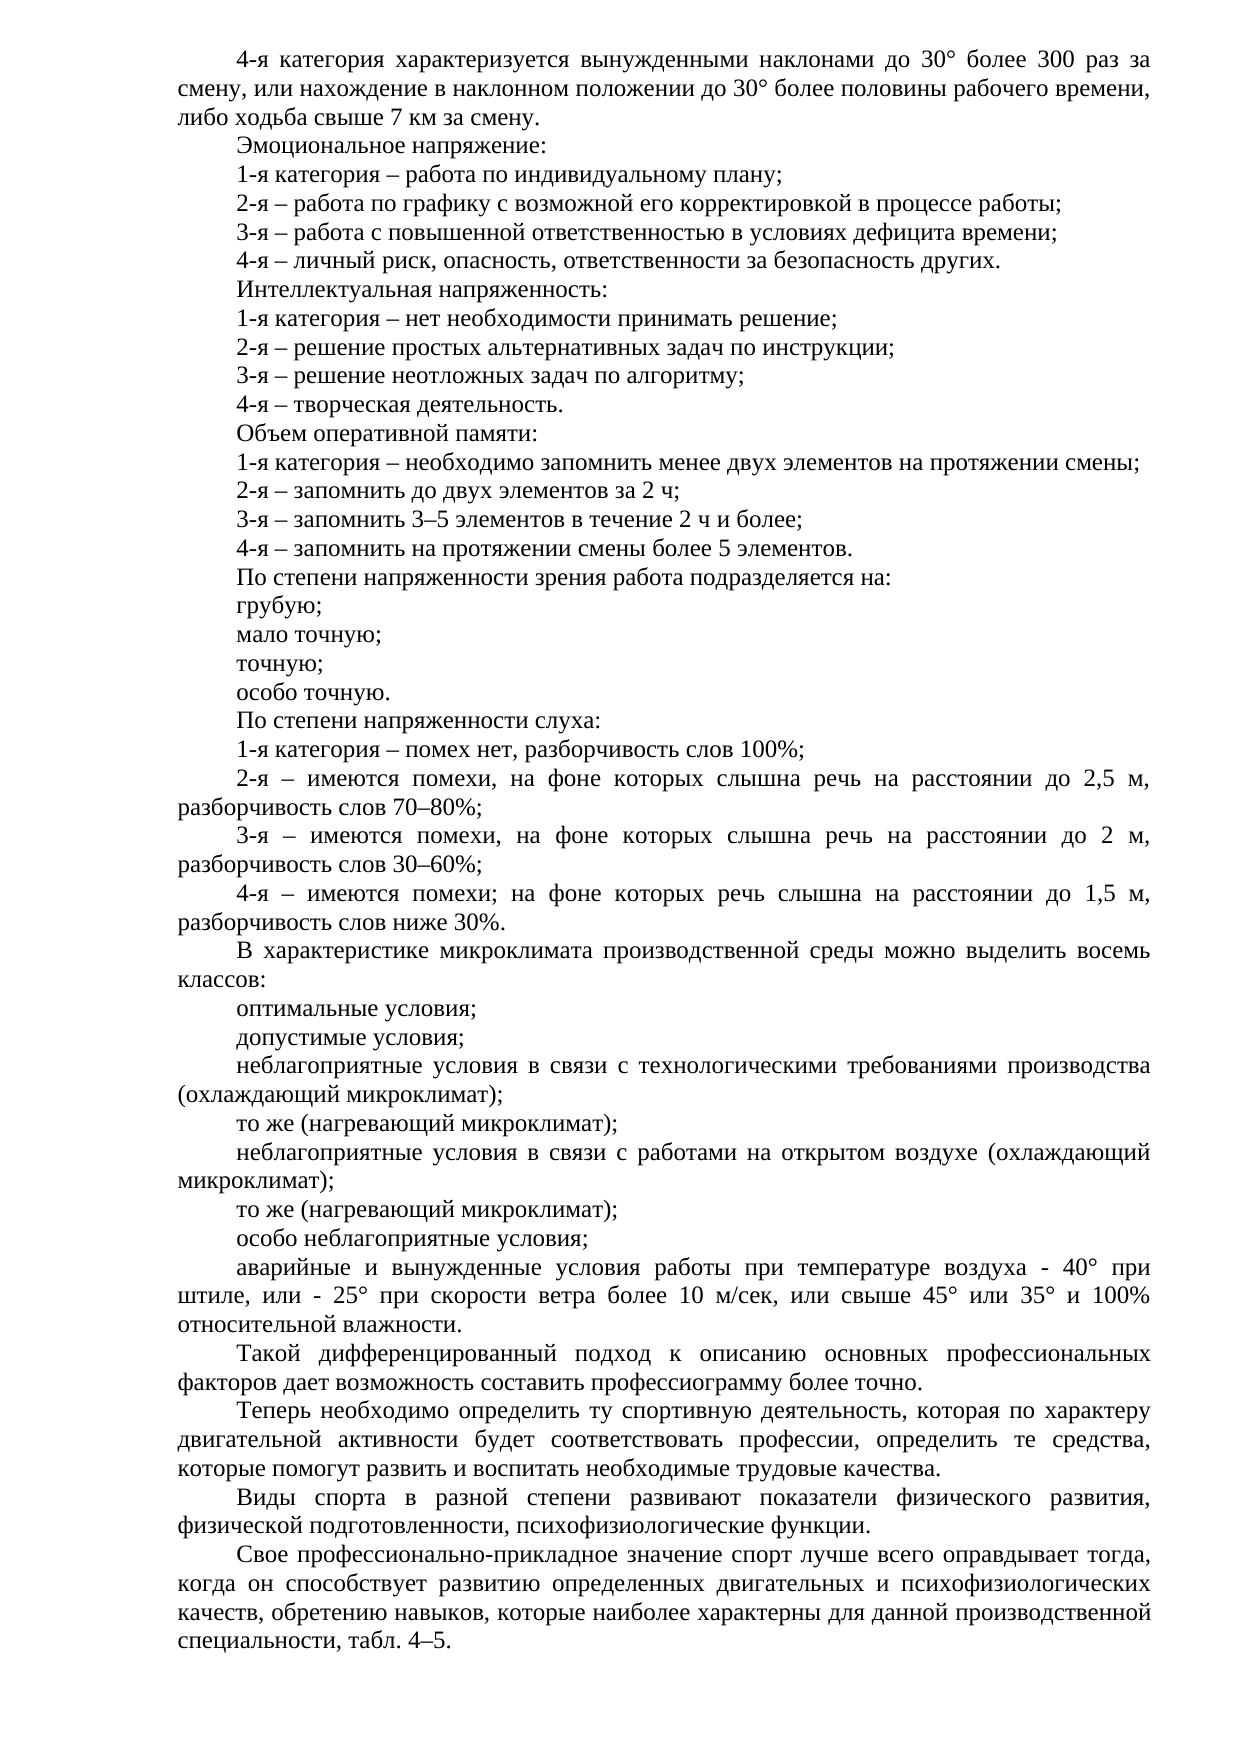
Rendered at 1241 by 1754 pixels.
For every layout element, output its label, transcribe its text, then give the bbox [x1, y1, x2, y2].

text Объем оперативной памяти: [177, 418, 1152, 447]
text Интеллектуальная напряженность: [177, 274, 1152, 303]
text 4-я – творческая деятельность. [177, 389, 1152, 418]
text 1-я категория – работа по индивидуальному плану; [177, 159, 1152, 188]
text По степени напряженности зрения работа подразделяется на: [177, 562, 1152, 591]
text 4-я категория характеризуется вынужденными наклонами до 30° более 300 раз за смену, или нахождение в наклонном положении до 30° более половины рабочего времени, либо ходьба свыше 7 км за смену. [177, 44, 1152, 131]
text 2-я – работа по графику с возможной его корректировкой в процессе работы; [177, 188, 1152, 217]
text неблагоприятные условия в связи с технологическими требованиями производства (охлаждающий микроклимат); [177, 1051, 1152, 1108]
text 2-я – решение простых альтернативных задач по инструкции; [177, 332, 1152, 361]
text 2-я – запомнить до двух элементов за 2 ч; [177, 476, 1152, 504]
text то же (нагревающий микроклимат); [177, 1108, 1152, 1137]
text особо точную. [177, 677, 1152, 706]
text 3-я – имеются помехи, на фоне которых слышна речь на расстоянии до 2 м, разборчивость слов 30–60%; [177, 821, 1152, 878]
text 4-я – личный риск, опасность, ответственности за безопасность других. [177, 246, 1152, 274]
text оптимальные условия; [177, 993, 1152, 1022]
text 3-я – решение неотложных задач по алгоритму; [177, 361, 1152, 389]
text Виды спорта в разной степени развивают показатели физического развития, физической подготовленности, психофизиологические функции. [177, 1482, 1152, 1539]
text Свое профессионально-прикладное значение спорт лучше всего оправдывает тогда, когда он способствует развитию определенных двигательных и психофизиологических качеств, обретению навыков, которые наиболее характерны для данной производственной специальности, табл. 4–5. [177, 1539, 1152, 1654]
text 3-я – запомнить 3–5 элементов в течение 2 ч и более; [177, 504, 1152, 533]
text 3-я – работа с повышенной ответственностью в условиях дефицита времени; [177, 217, 1152, 246]
text По степени напряженности слуха: [177, 706, 1152, 734]
text 2-я – имеются помехи, на фоне которых слышна речь на расстоянии до 2,5 м, разборчивость слов 70–80%; [177, 763, 1152, 821]
text В характеристике микроклимата производственной среды можно выделить восемь классов: [177, 936, 1152, 993]
text 4-я – запомнить на протяжении смены более 5 элементов. [177, 533, 1152, 562]
text 1-я категория – помех нет, разборчивость слов 100%; [177, 734, 1152, 763]
text то же (нагревающий микроклимат); [177, 1194, 1152, 1223]
text грубую; [177, 591, 1152, 619]
text особо неблагоприятные условия; [177, 1223, 1152, 1252]
text 1-я категория – нет необходимости принимать решение; [177, 303, 1152, 332]
text неблагоприятные условия в связи с работами на открытом воздухе (охлаждающий микроклимат); [177, 1137, 1152, 1194]
text Эмоциональное напряжение: [177, 131, 1152, 159]
text аварийные и вынужденные условия работы при температуре воздуха - 40° при штиле, или - 25° при скорости ветра более 10 м/сек, или свыше 45° или 35° и 100% относительной влажности. [177, 1252, 1152, 1338]
text Такой дифференцированный подход к описанию основных профессиональных факторов дает возможность составить профессиограмму более точно. [177, 1338, 1152, 1396]
text 1-я категория – необходимо запомнить менее двух элементов на протяжении смены; [177, 447, 1152, 476]
text точную; [177, 648, 1152, 677]
text 4-я – имеются помехи; на фоне которых речь слышна на расстоянии до 1,5 м, разборчивость слов ниже 30%. [177, 878, 1152, 936]
text мало точную; [177, 619, 1152, 648]
text допустимые условия; [177, 1022, 1152, 1051]
text Теперь необходимо определить ту спортивную деятельность, которая по характеру двигательной активности будет соответствовать профессии, определить те средства, которые помогут развить и воспитать необходимые трудовые качества. [177, 1396, 1152, 1482]
